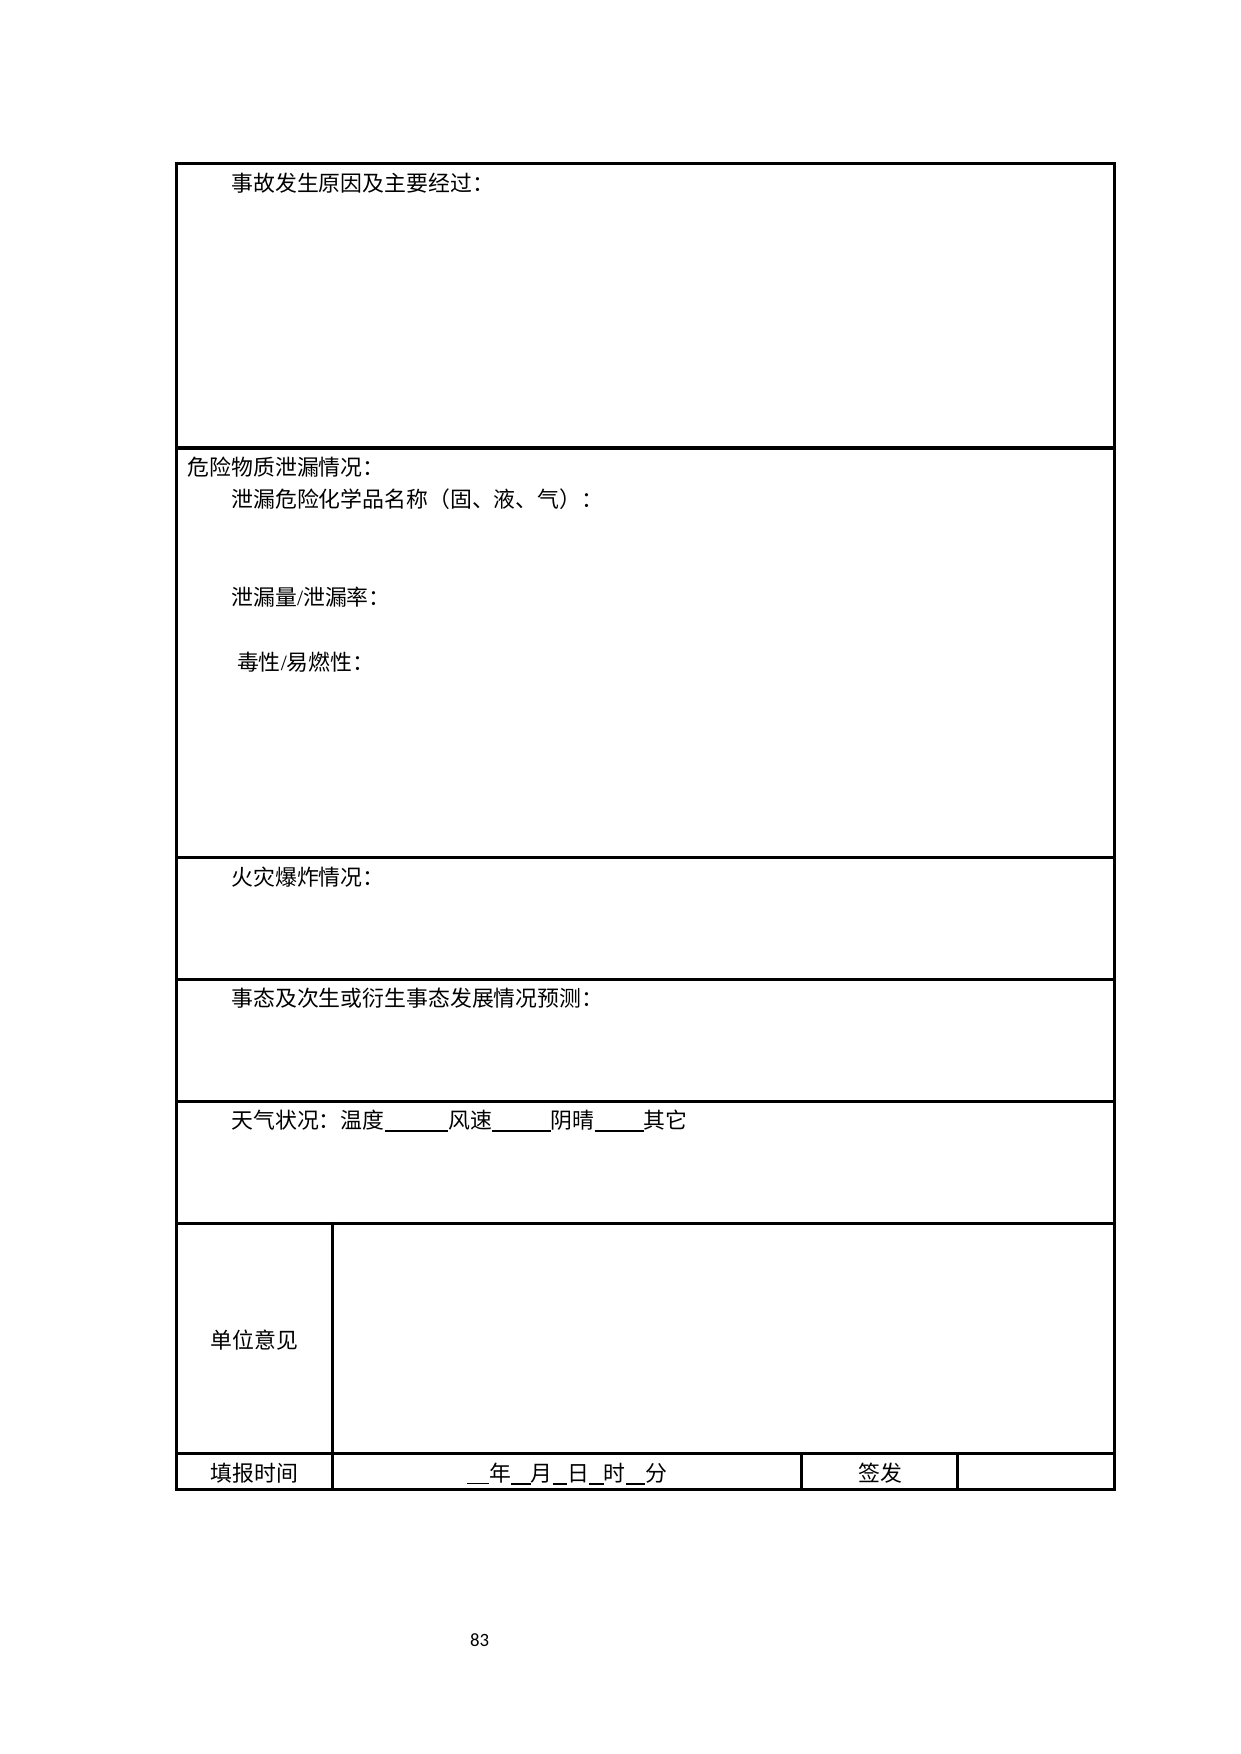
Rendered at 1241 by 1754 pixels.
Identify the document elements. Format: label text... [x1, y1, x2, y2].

table_cell 危险物质泄漏情况： 泄漏危险化学品名称（固、液、气）： 泄漏量/泄漏率： 毒性/易燃性： [178, 450, 1113, 856]
table_cell 填报时间 [178, 1455, 331, 1488]
table_cell 事态及次生或衍生事态发展情况预测： [178, 981, 1113, 1100]
table_cell 火灾爆炸情况： [178, 859, 1113, 978]
table_cell 年 月 日 时 分 [334, 1455, 800, 1488]
table_cell 单位意见 [178, 1225, 331, 1452]
table_cell 天气状况：温度 风速 阴晴 其它 [178, 1103, 1113, 1222]
table_cell [959, 1455, 1113, 1488]
table_cell [334, 1225, 1113, 1452]
table_cell 事故发生原因及主要经过： [178, 165, 1113, 446]
table_cell 签发 [803, 1455, 956, 1488]
